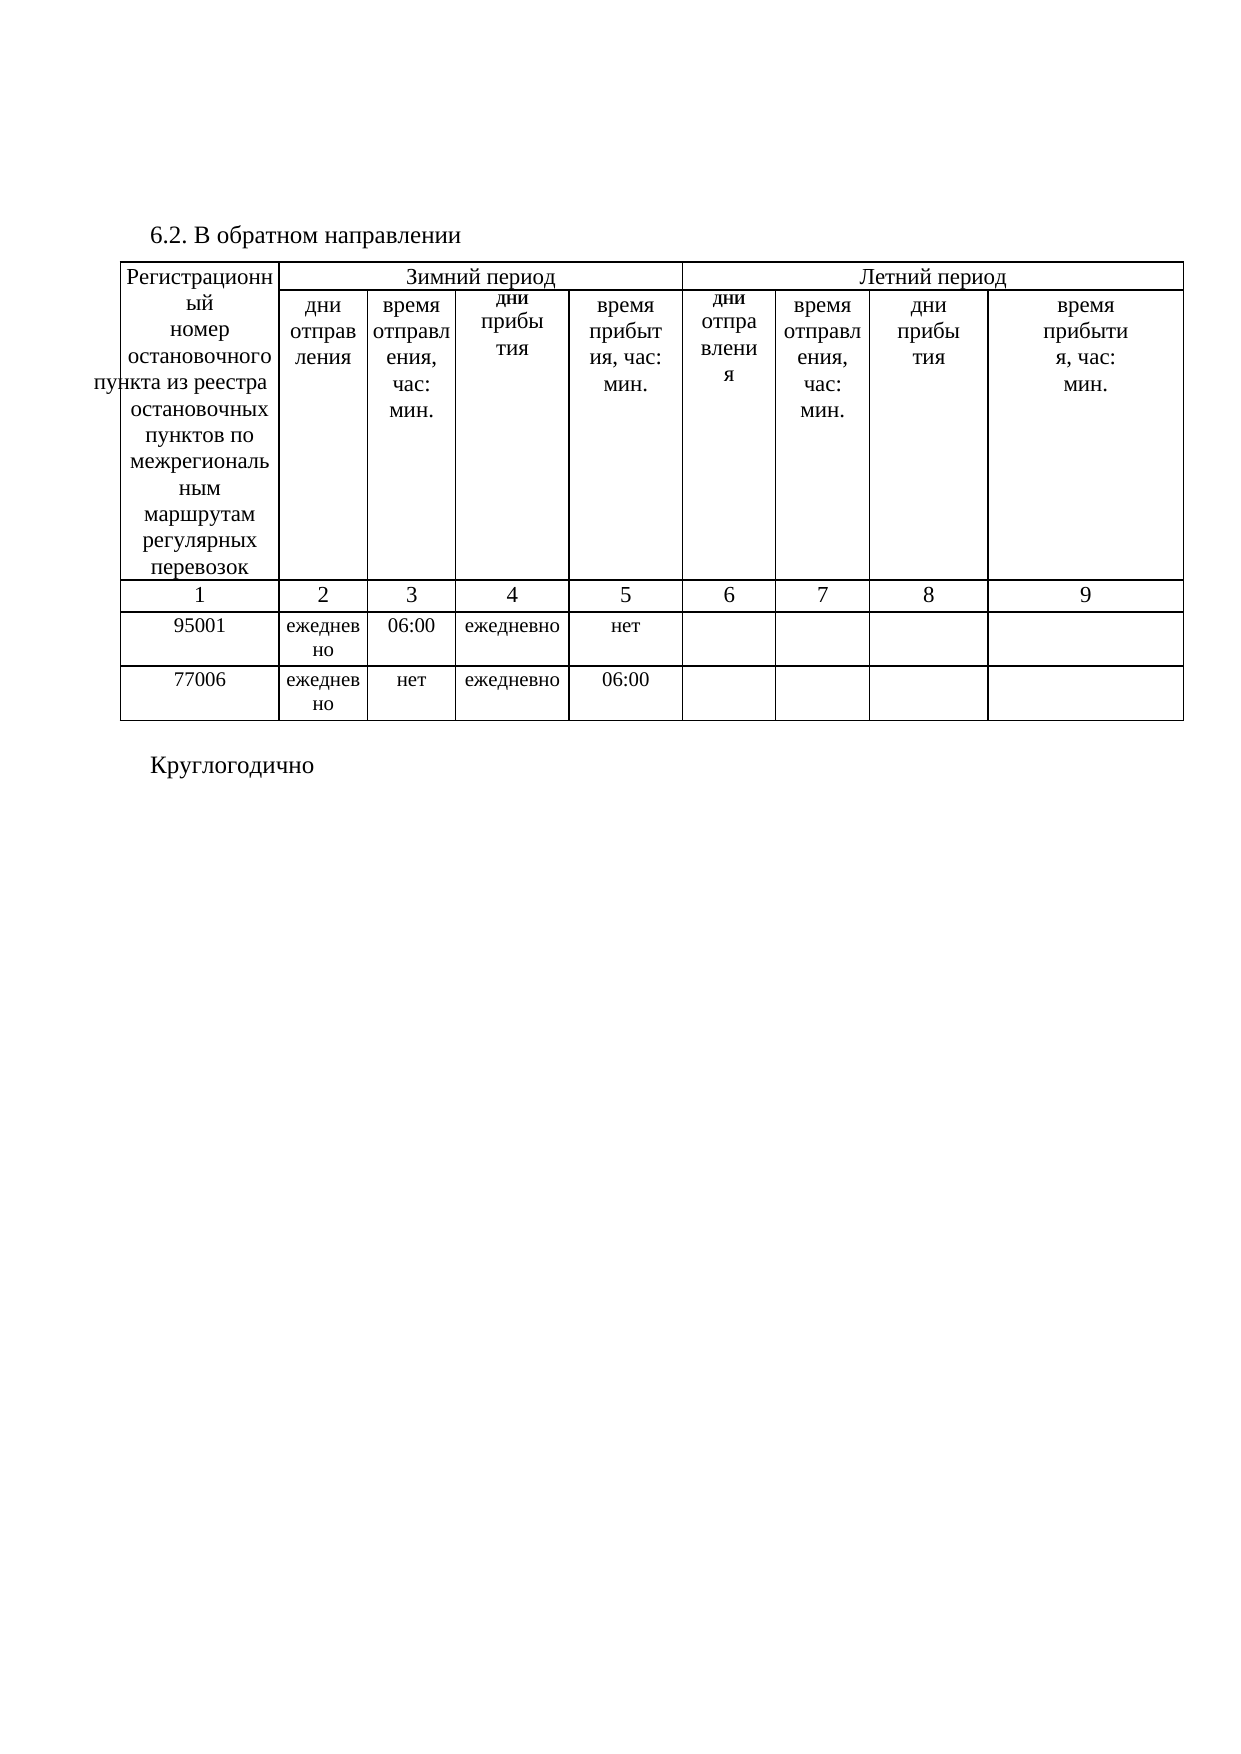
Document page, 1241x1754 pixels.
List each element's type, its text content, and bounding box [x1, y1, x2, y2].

table_cell 8 [870, 581, 987, 611]
table_cell ДНИ прибы тия [456, 291, 568, 579]
table_cell 6 [683, 581, 775, 611]
table_header Летний период [683, 263, 1183, 289]
table_cell 95001 [121, 613, 278, 665]
table_cell ежедневно [280, 613, 367, 665]
text 6.2. В обратном направлении [150, 220, 1090, 249]
table_cell ежедневно [280, 667, 367, 720]
table_cell 2 [280, 581, 367, 611]
table_cell 5 [570, 581, 682, 611]
table_cell [989, 613, 1183, 665]
table_cell ДНИ отпра влени я [683, 291, 775, 579]
table_cell 3 [368, 581, 455, 611]
table_cell ежедневно [456, 613, 568, 665]
table_cell время прибыт ия, час: мин. [570, 291, 682, 579]
table_cell время отправл ения, час: мин. [368, 291, 455, 579]
table_cell нет [368, 667, 455, 720]
table_cell ежедневно [456, 667, 568, 720]
table_cell [683, 613, 775, 665]
table_cell [683, 667, 775, 720]
table_cell дни прибы тия [870, 291, 987, 579]
table_cell [776, 667, 869, 720]
table_cell 1 [121, 581, 278, 611]
table_cell [989, 667, 1183, 720]
table_cell [870, 667, 987, 720]
table_cell дни отправ ления [280, 291, 367, 579]
table_cell [870, 613, 987, 665]
table_cell время отправл ения, час: мин. [776, 291, 869, 579]
table_cell 9 [989, 581, 1183, 611]
table_cell 06:00 [368, 613, 455, 665]
table_cell [776, 613, 869, 665]
text Круглогодично [150, 750, 1090, 779]
table_cell нет [570, 613, 682, 665]
table_header Зимний период [280, 263, 682, 289]
table_cell время прибыти я, час: мин. [989, 291, 1183, 579]
table_cell 7 [776, 581, 869, 611]
table_cell 4 [456, 581, 568, 611]
table_cell 06:00 [570, 667, 682, 720]
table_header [121, 263, 278, 579]
table_cell 77006 [121, 667, 278, 720]
